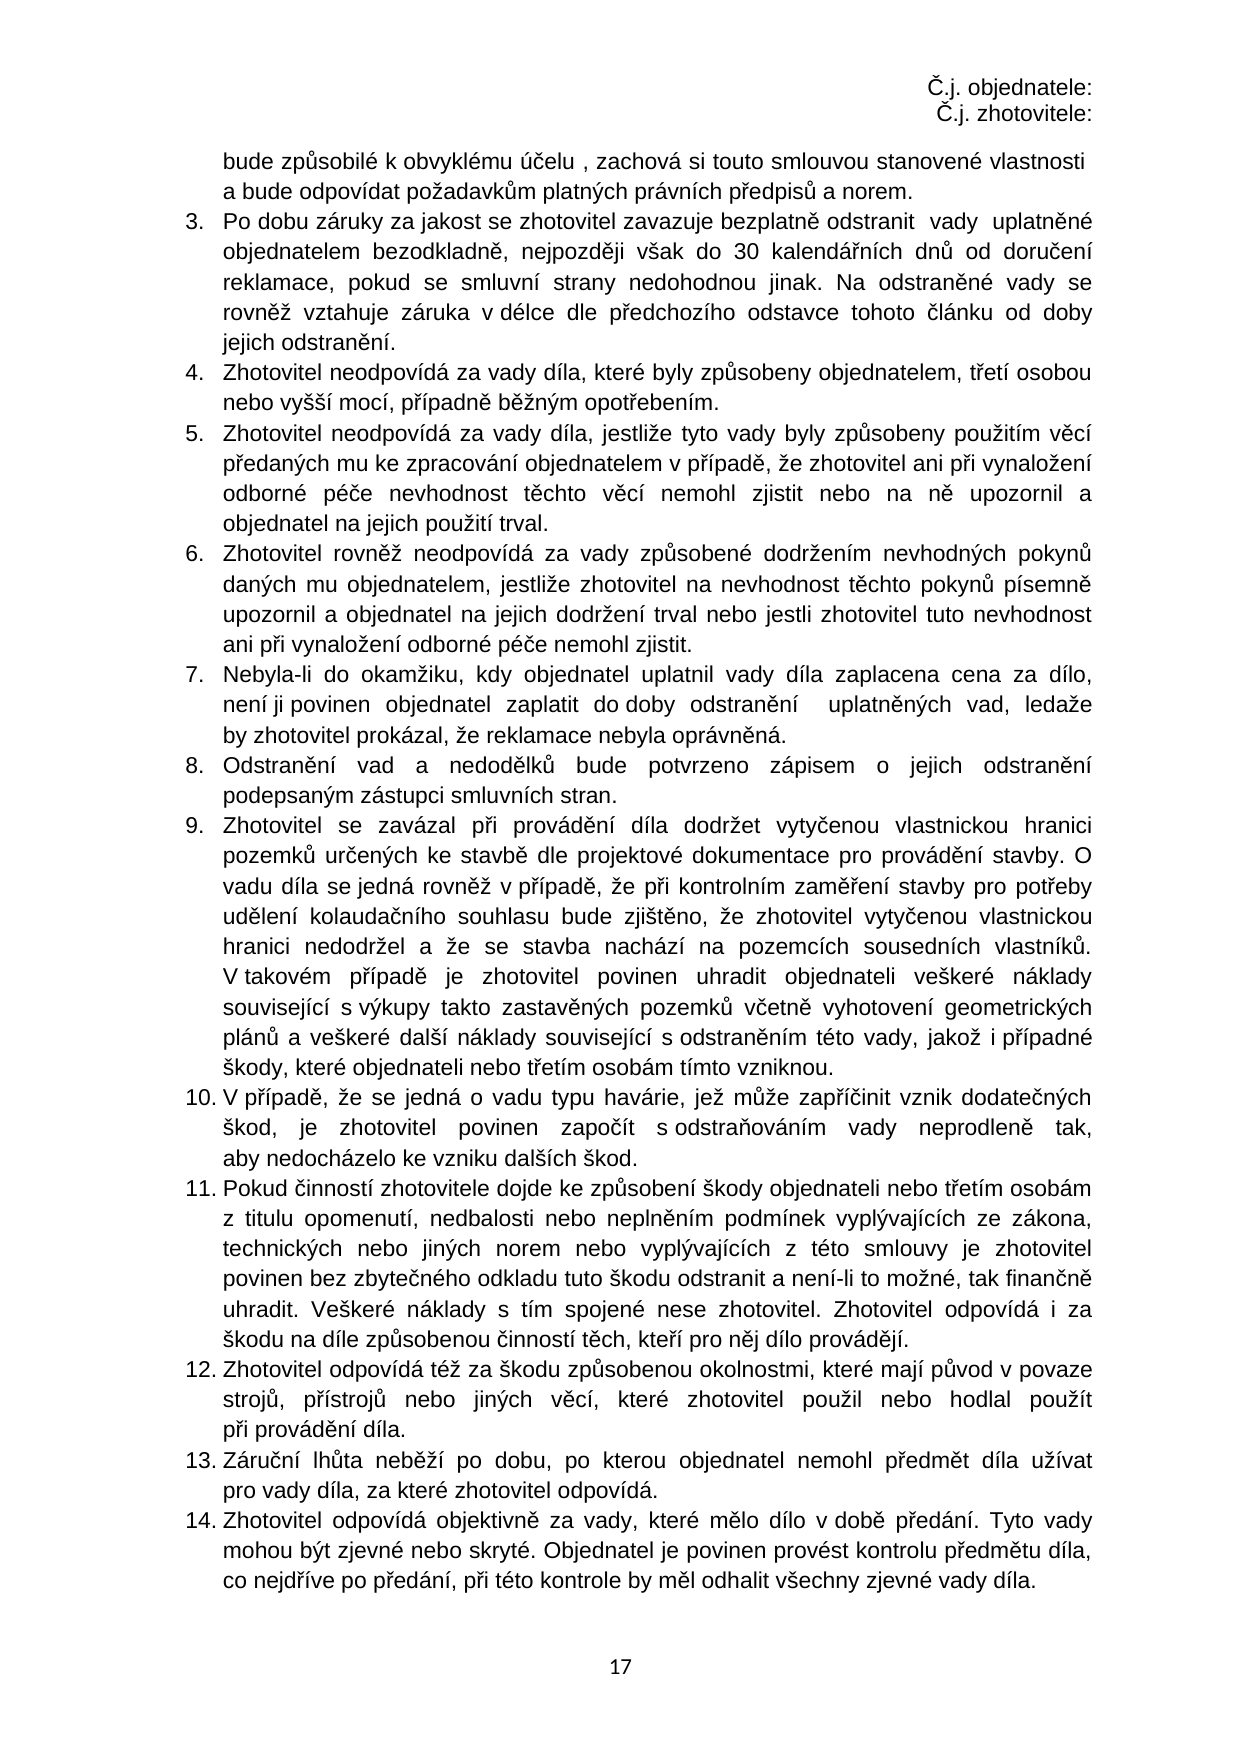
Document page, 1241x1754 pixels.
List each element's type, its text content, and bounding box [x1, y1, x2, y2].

list Zhotovitel neodpovídá za vady díla, jestliže tyto vady byly způsobeny použitím věcí předaných mu ke zpracování objednatelem v případě, že zhotovitel ani při vynaložení odborné péče nevhodnost těchto věcí nemohl zjistit nebo na ně upozornil a objednatel na jejich použití trval. [185, 419, 1093, 536]
list Zhotovitel odpovídá objektivně za vady, které mělo dílo v době předání. Tyto vady mohou být zjevné nebo skryté. Objednatel je povinen provést kontrolu předmětu díla, co nejdříve po předání, při této kontrole by měl odhalit všechny zjevné vady díla. [185, 1507, 1093, 1594]
list Po dobu záruky za jakost se zhotovitel zavazuje bezplatně odstranit vady uplatněné objednatelem bezodkladně, nejpozději však do 30 kalendářních dnů od doručení reklamace, pokud se smluvní strany nedohodnou jinak. Na odstraněné vady se rovněž vztahuje záruka v délce dle předchozího odstavce tohoto článku od doby jejich odstranění. [185, 208, 1093, 355]
list Zhotovitel odpovídá též za škodu způsobenou okolnostmi, které mají původ v povaze strojů, přístrojů nebo jiných věcí, které zhotovitel použil nebo hodlal použít při provádění díla. [185, 1356, 1093, 1443]
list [185, 148, 1093, 204]
list Nebyla-li do okamžiku, kdy objednatel uplatnil vady díla zaplacena cena za dílo, není ji povinen objednatel zaplatit do doby odstranění uplatněných vad, ledaže by zhotovitel prokázal, že reklamace nebyla oprávněná. [185, 661, 1093, 748]
list Zhotovitel rovněž neodpovídá za vady způsobené dodržením nevhodných pokynů daných mu objednatelem, jestliže zhotovitel na nevhodnost těchto pokynů písemně upozornil a objednatel na jejich dodržení trval nebo jestli zhotovitel tuto nevhodnost ani při vynaložení odborné péče nemohl zjistit. [185, 540, 1093, 657]
list Pokud činností zhotovitele dojde ke způsobení škody objednateli nebo třetím osobám z titulu opomenutí, nedbalosti nebo neplněním podmínek vyplývajících ze zákona, technických nebo jiných norem nebo vyplývajících z této smlouvy je zhotovitel povinen bez zbytečného odkladu tuto škodu odstranit a není-li to možné, tak finančně uhradit. Veškeré náklady s tím spojené nese zhotovitel. Zhotovitel odpovídá i za škodu na díle způsobenou činností těch, kteří pro něj dílo provádějí. [185, 1175, 1093, 1352]
list Odstranění vad a nedodělků bude potvrzeno zápisem o jejich odstranění podepsaným zástupci smluvních stran. [185, 752, 1093, 808]
list Záruční lhůta neběží po dobu, po kterou objednatel nemohl předmět díla užívat pro vady díla, za které zhotovitel odpovídá. [185, 1447, 1093, 1503]
list Zhotovitel se zavázal při provádění díla dodržet vytyčenou vlastnickou hranici pozemků určených ke stavbě dle projektové dokumentace pro provádění stavby. O vadu díla se jedná rovněž v případě, že při kontrolním zaměření stavby pro potřeby udělení kolaudačního souhlasu bude zjištěno, že zhotovitel vytyčenou vlastnickou hranici nedodržel a že se stavba nachází na pozemcích sousedních vlastníků. V takovém případě je zhotovitel povinen uhradit objednateli veškeré náklady související s výkupy takto zastavěných pozemků včetně vyhotovení geometrických plánů a veškeré další náklady související s odstraněním této vady, jakož i případné škody, které objednateli nebo třetím osobám tímto vzniknou. [185, 812, 1093, 1080]
list Zhotovitel neodpovídá za vady díla, které byly způsobeny objednatelem, třetí osobou nebo vyšší mocí, případně běžným opotřebením. [185, 359, 1093, 416]
list V případě, že se jedná o vadu typu havárie, jež může zapříčinit vznik dodatečných škod, je zhotovitel povinen započít s odstraňováním vady neprodleně tak, aby nedocházelo ke vzniku dalších škod. [185, 1084, 1093, 1171]
